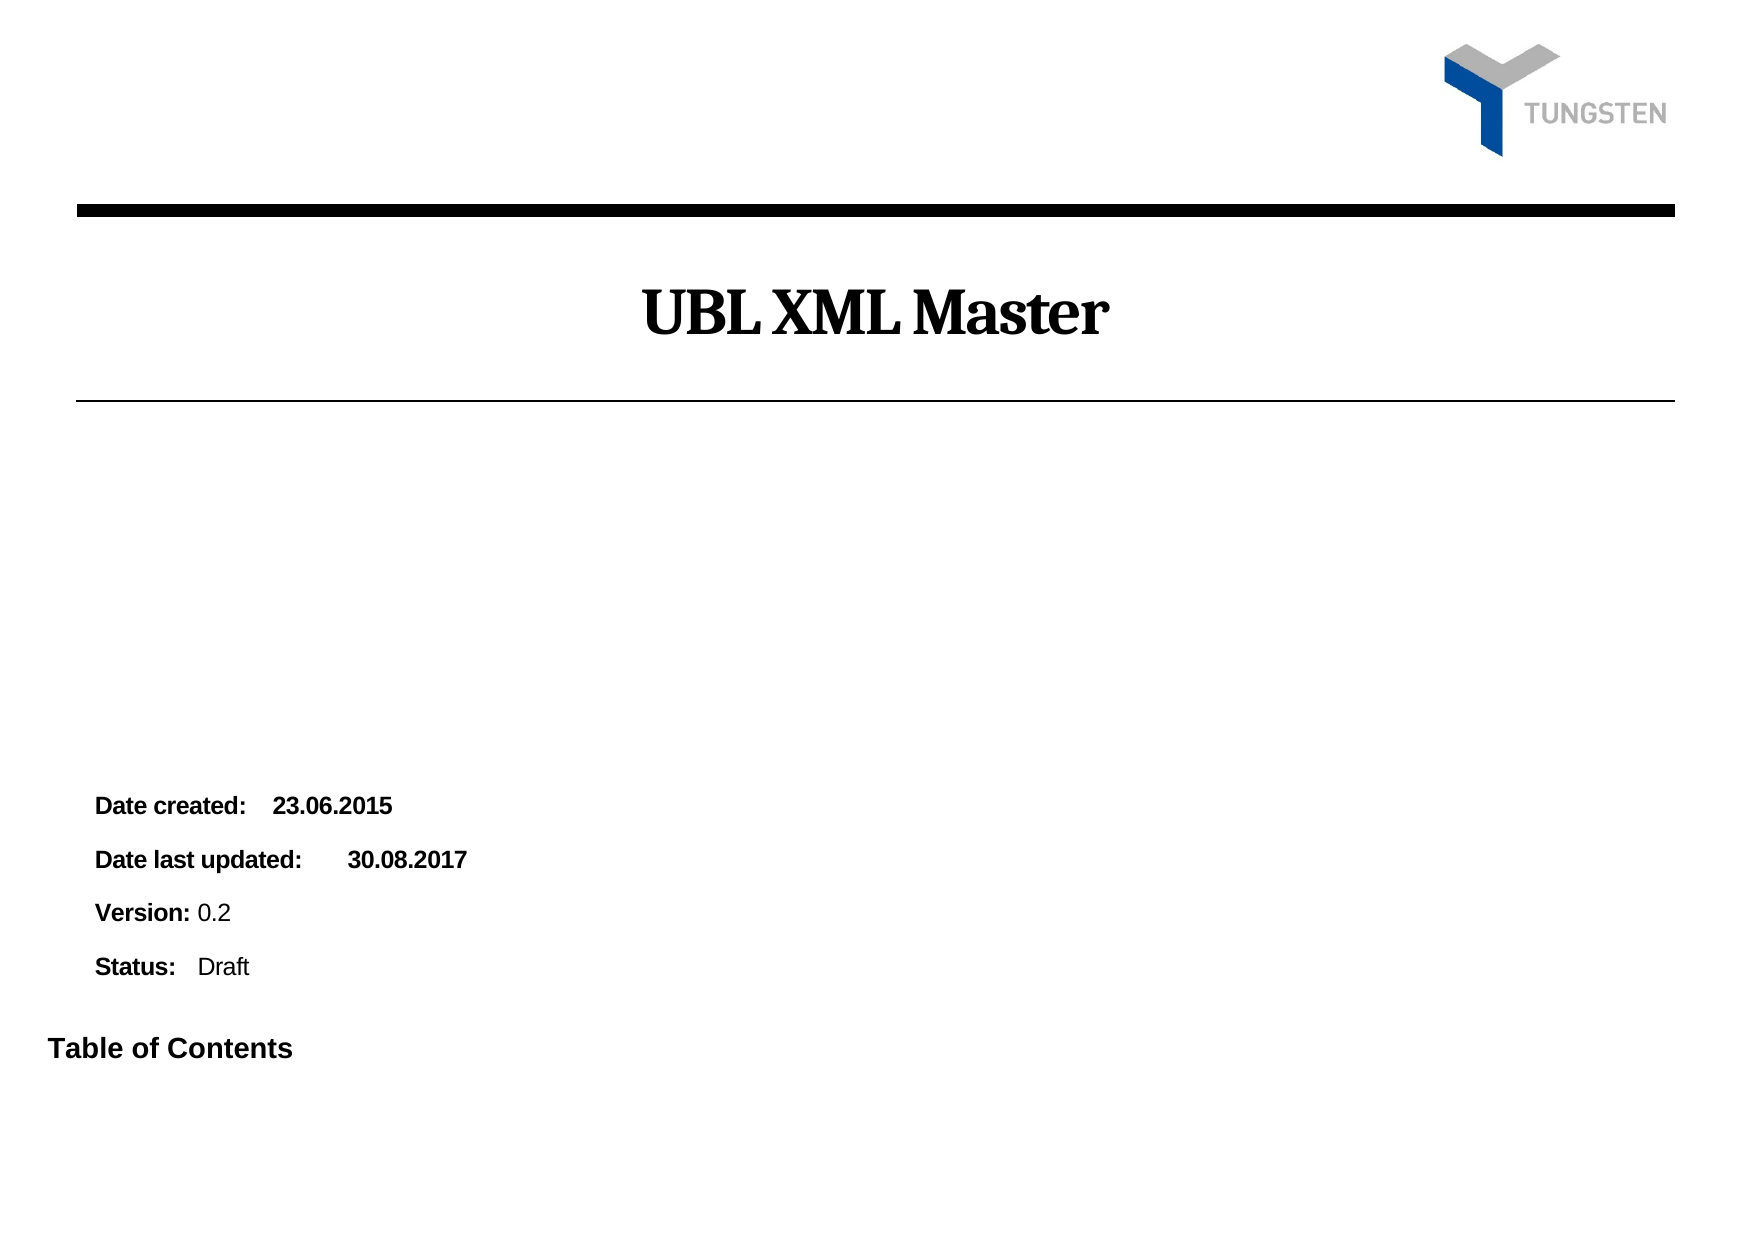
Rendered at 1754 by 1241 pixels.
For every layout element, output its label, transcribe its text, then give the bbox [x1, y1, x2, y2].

text Date created: 23.06.2015 [47, 791, 1547, 820]
text Version: 0.2 [47, 898, 1547, 927]
text Status: Draft [47, 952, 1547, 981]
text Date last updated: 30.08.2017 [47, 845, 1547, 873]
picture [1429, 29, 1681, 171]
